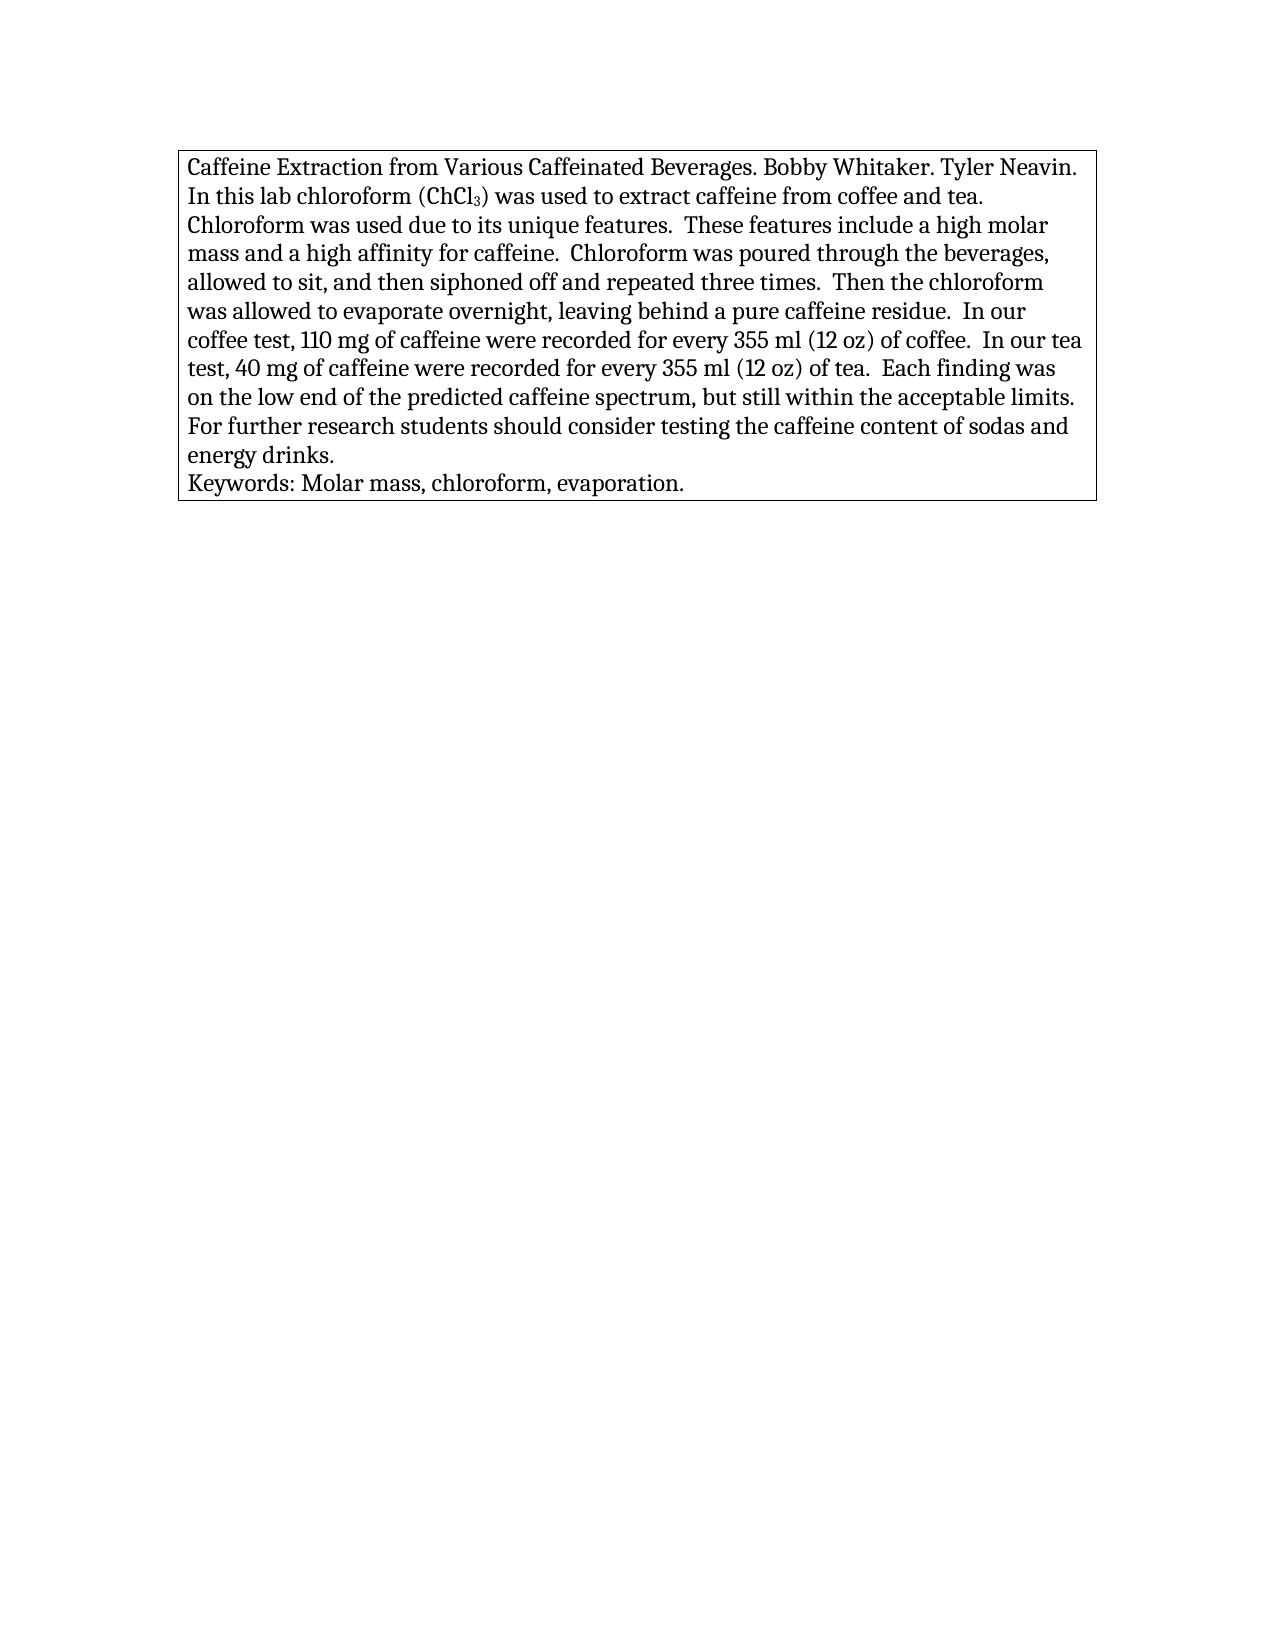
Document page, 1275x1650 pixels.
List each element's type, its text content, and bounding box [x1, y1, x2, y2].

text Keywords: Molar mass, chloroform, evaporation. [179, 466, 1096, 500]
text Caffeine Extraction from Various Caffeinated Beverages. Bobby Whitaker. Tyler Neavin. In this lab chloroform (ChCl3) was used to extract caffeine from coffee and tea. Chloroform was used due to its unique features. These features include a high molar mass and a high affinity for caffeine. Chloroform was poured through the beverages, allowed to sit, and then siphoned off and repeated three times. Then the chloroform was allowed to evaporate overnight, leaving behind a pure caffeine residue. In our coffee test, 110 mg of caffeine were recorded for every 355 ml (12 oz) of coffee. In our tea test, 40 mg of caffeine were recorded for every 355 ml (12 oz) of tea. Each finding was on the low end of the predicted caffeine spectrum, but still within the acceptable limits. For further research students should consider testing the caffeine content of sodas and energy drinks. [179, 151, 1096, 466]
